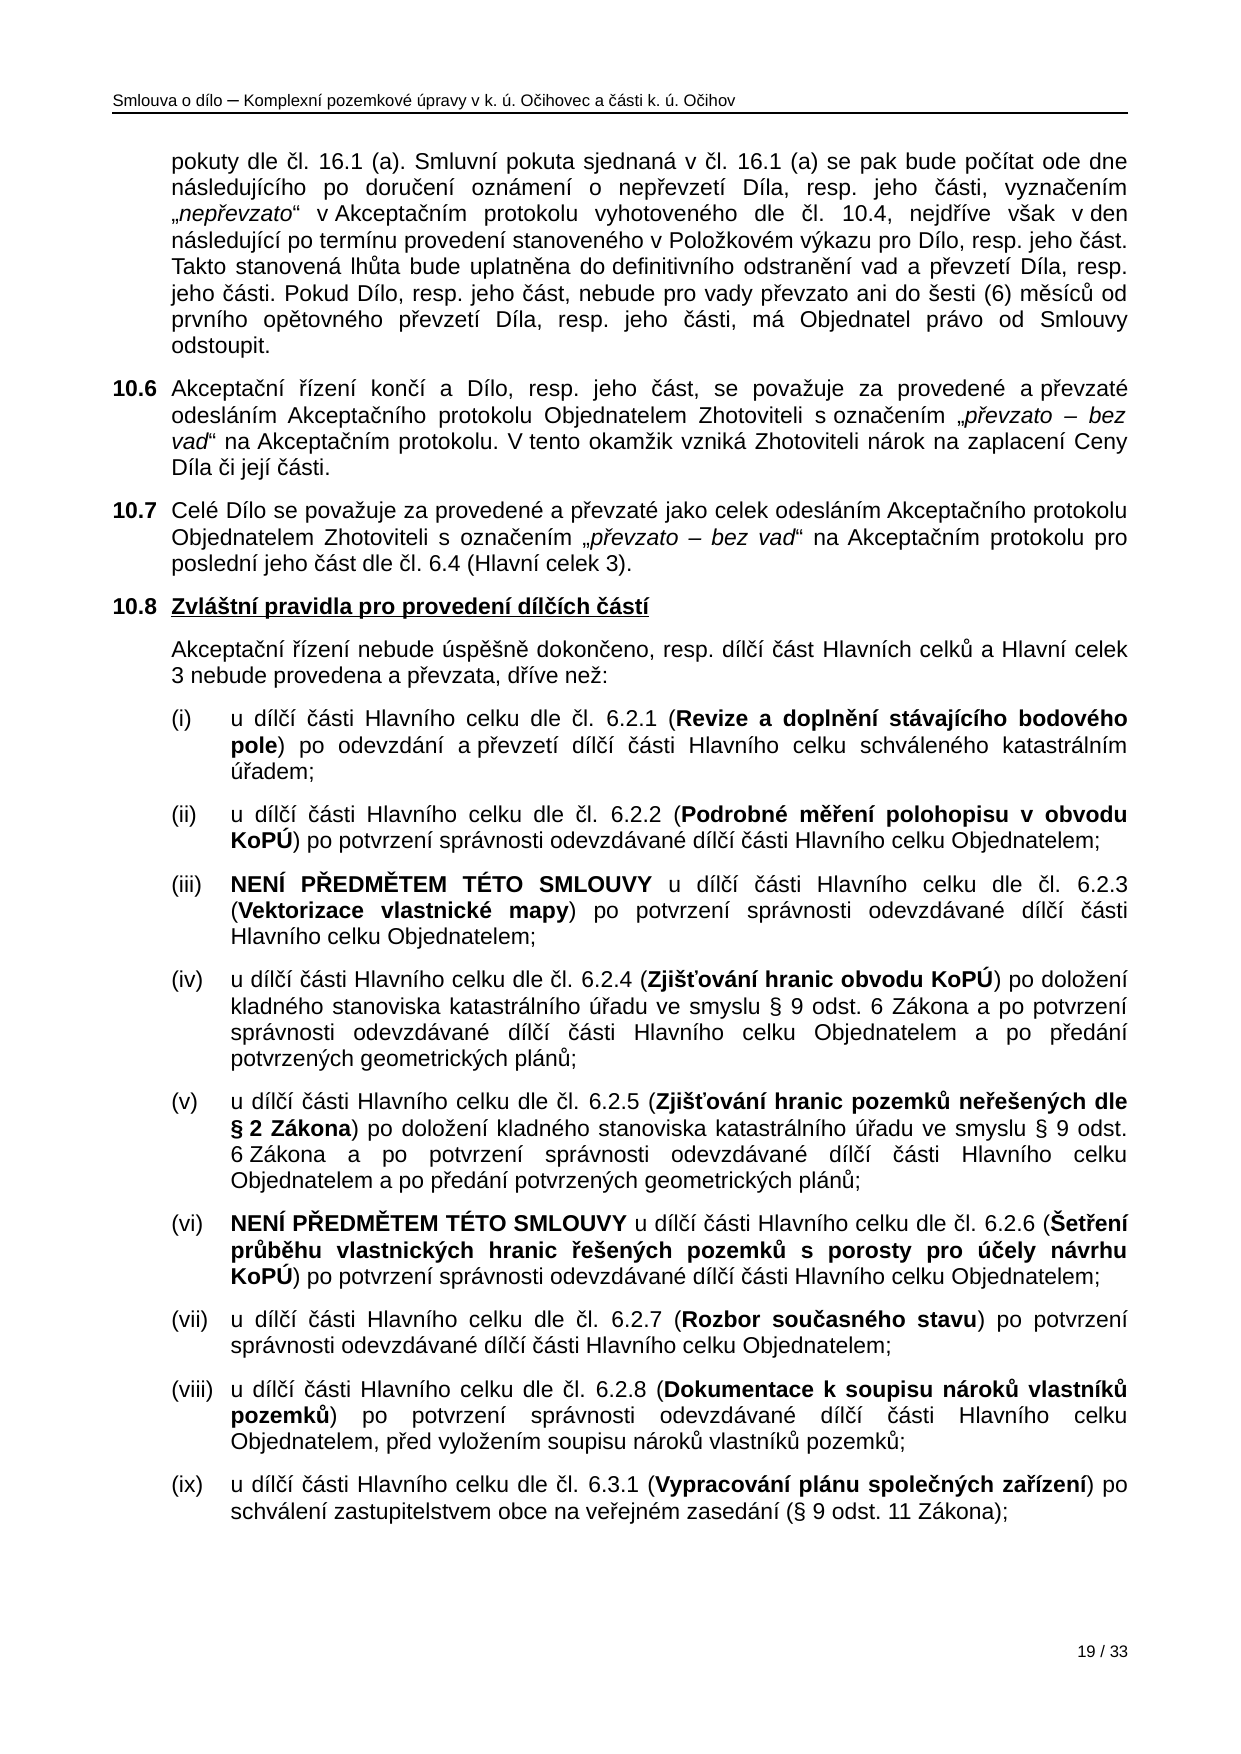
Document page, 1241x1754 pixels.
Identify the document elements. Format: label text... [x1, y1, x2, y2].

list u dílčí části Hlavního celku dle čl. 6.2.5 (Zjišťování hranic pozemků neřešených dle § 2 Zákona) po doložení kladného stanoviska katastrálního úřadu ve smyslu § 9 odst. 6 Zákona a po potvrzení správnosti odevzdávané dílčí části Hlavního celku Objednatelem a po předání potvrzených geometrických plánů; [171, 1088, 1128, 1194]
list NENÍ PŘEDMĚTEM TÉTO SMLOUVY u dílčí části Hlavního celku dle čl. 6.2.6 (Šetření průběhu vlastnických hranic řešených pozemků s porosty pro účely návrhu KoPÚ) po potvrzení správnosti odevzdávané dílčí části Hlavního celku Objednatelem; [171, 1210, 1128, 1289]
list u dílčí části Hlavního celku dle čl. 6.2.7 (Rozbor současného stavu) po potvrzení správnosti odevzdávané dílčí části Hlavního celku Objednatelem; [171, 1306, 1128, 1359]
list u dílčí části Hlavního celku dle čl. 6.3.1 (Vypracování plánu společných zařízení) po schválení zastupitelstvem obce na veřejném zasedání (§ 9 odst. 11 Zákona); [171, 1471, 1128, 1524]
text Akceptační řízení končí a Dílo, resp. jeho část, se považuje za provedené a převzaté odesláním Akceptačního protokolu Objednatelem Zhotoviteli s označením „převzato – bez vad“ na Akceptačním protokolu. V tento okamžik vzniká Zhotoviteli nárok na zaplacení Ceny Díla či její části. [112, 375, 1128, 481]
list u dílčí části Hlavního celku dle čl. 6.2.2 (Podrobné měření polohopisu v obvodu KoPÚ) po potvrzení správnosti odevzdávané dílčí části Hlavního celku Objednatelem; [171, 801, 1128, 854]
list u dílčí části Hlavního celku dle čl. 6.2.8 (Dokumentace k soupisu nároků vlastníků pozemků) po potvrzení správnosti odevzdávané dílčí části Hlavního celku Objednatelem, před vyložením soupisu nároků vlastníků pozemků; [171, 1376, 1128, 1454]
list Akceptační řízení nebude úspěšně dokončeno, resp. dílčí část Hlavních celků a Hlavní celek 3 nebude provedena a převzata, dříve než: [171, 636, 1128, 689]
text Zvláštní pravidla pro provedení dílčích částí [112, 593, 1128, 619]
list u dílčí části Hlavního celku dle čl. 6.2.1 (Revize a doplnění stávajícího bodového pole) po odevzdání a převzetí dílčí části Hlavního celku schváleného katastrálním úřadem; [171, 705, 1128, 784]
list NENÍ PŘEDMĚTEM TÉTO SMLOUVY u dílčí části Hlavního celku dle čl. 6.2.3 (Vektorizace vlastnické mapy) po potvrzení správnosti odevzdávané dílčí části Hlavního celku Objednatelem; [171, 871, 1128, 949]
list u dílčí části Hlavního celku dle čl. 6.2.4 (Zjišťování hranic obvodu KoPÚ) po doložení kladného stanoviska katastrálního úřadu ve smyslu § 9 odst. 6 Zákona a po potvrzení správnosti odevzdávané dílčí části Hlavního celku Objednatelem a po předání potvrzených geometrických plánů; [171, 966, 1128, 1072]
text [112, 148, 1128, 358]
text Celé Dílo se považuje za provedené a převzaté jako celek odesláním Akceptačního protokolu Objednatelem Zhotoviteli s označením „převzato – bez vad“ na Akceptačním protokolu pro poslední jeho část dle čl. 6.4 (Hlavní celek 3). [112, 497, 1128, 576]
